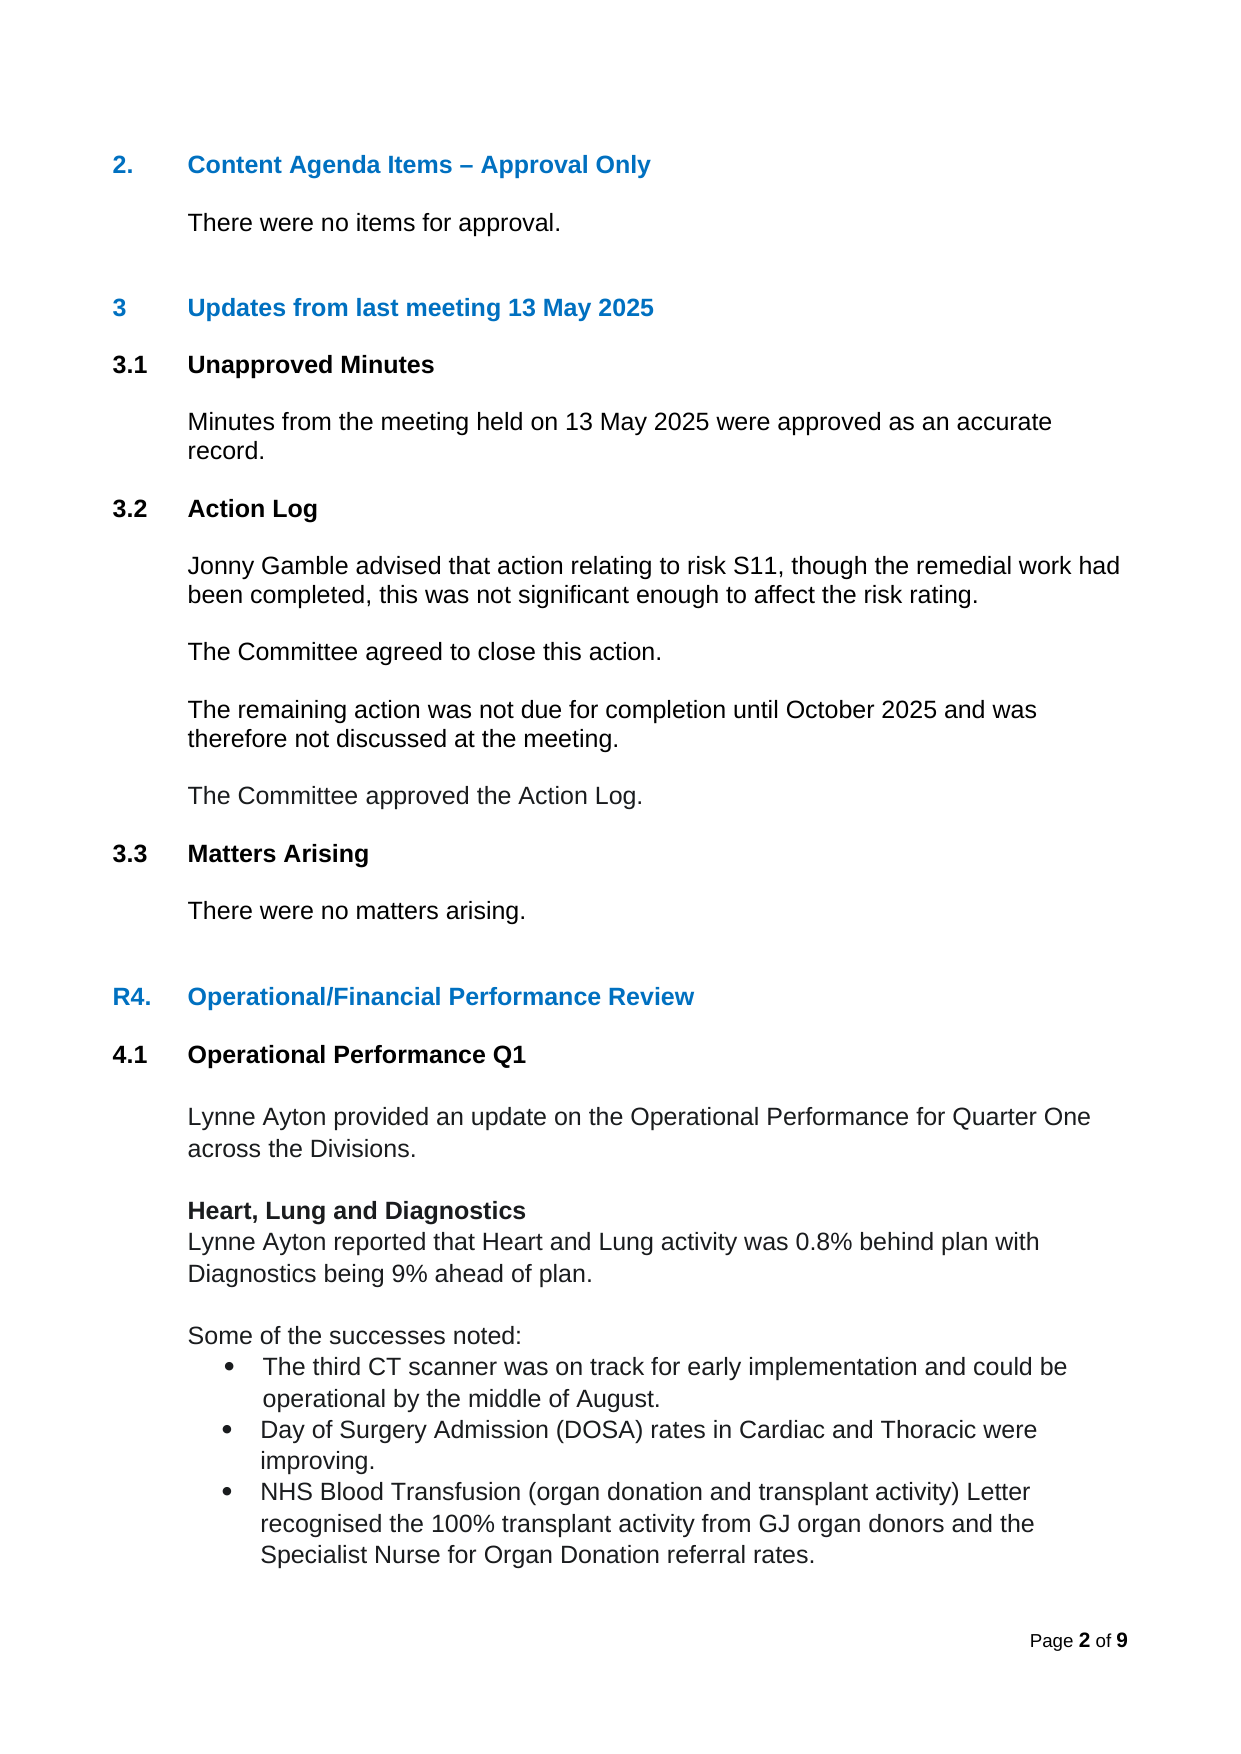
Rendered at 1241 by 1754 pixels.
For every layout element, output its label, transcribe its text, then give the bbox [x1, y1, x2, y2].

text 3.2 Action Log [112, 493, 1128, 522]
text The remaining action was not due for completion until October 2025 and was therefore not discussed at the meeting. [187, 695, 1128, 752]
list NHS Blood Transfusion (organ donation and transplant activity) Letter recognised the 100% transplant activity from GJ organ donors and the Specialist Nurse for Organ Donation referral rates. [223, 1475, 1128, 1568]
text Heart, Lung and Diagnostics [187, 1193, 1128, 1225]
text R4. Operational/Financial Performance Review [112, 982, 1128, 1011]
text Lynne Ayton reported that Heart and Lung activity was 0.8% behind plan with Diagnostics being 9% ahead of plan. [187, 1225, 1128, 1287]
text Jonny Gamble advised that action relating to risk S11, though the remedial work had been completed, this was not significant enough to affect the risk rating. [187, 551, 1128, 608]
list Day of Surgery Admission (DOSA) rates in Cardiac and Thoracic were improving. [223, 1412, 1128, 1475]
text 3 Updates from last meeting 13 May 2025 [112, 293, 1128, 322]
text 2. Content Agenda Items – Approval Only [112, 150, 1128, 179]
text 3.1 Unapproved Minutes [112, 350, 1128, 378]
text The Committee agreed to close this action. [187, 637, 1128, 666]
text 4.1 Operational Performance Q1 [112, 1040, 1128, 1068]
text 3.3 Matters Arising [112, 838, 1128, 867]
text There were no matters arising. [112, 896, 1128, 925]
text There were no items for approval. [112, 207, 1128, 264]
list The third CT scanner was on track for early implementation and could be operational by the middle of August. [225, 1350, 1128, 1412]
text Minutes from the meeting held on 13 May 2025 were approved as an accurate record. [112, 407, 1128, 465]
text Lynne Ayton provided an update on the Operational Performance for Quarter One across the Divisions. [187, 1100, 1128, 1162]
text The Committee approved the Action Log. [112, 781, 1128, 810]
text Some of the successes noted: [187, 1318, 1128, 1350]
